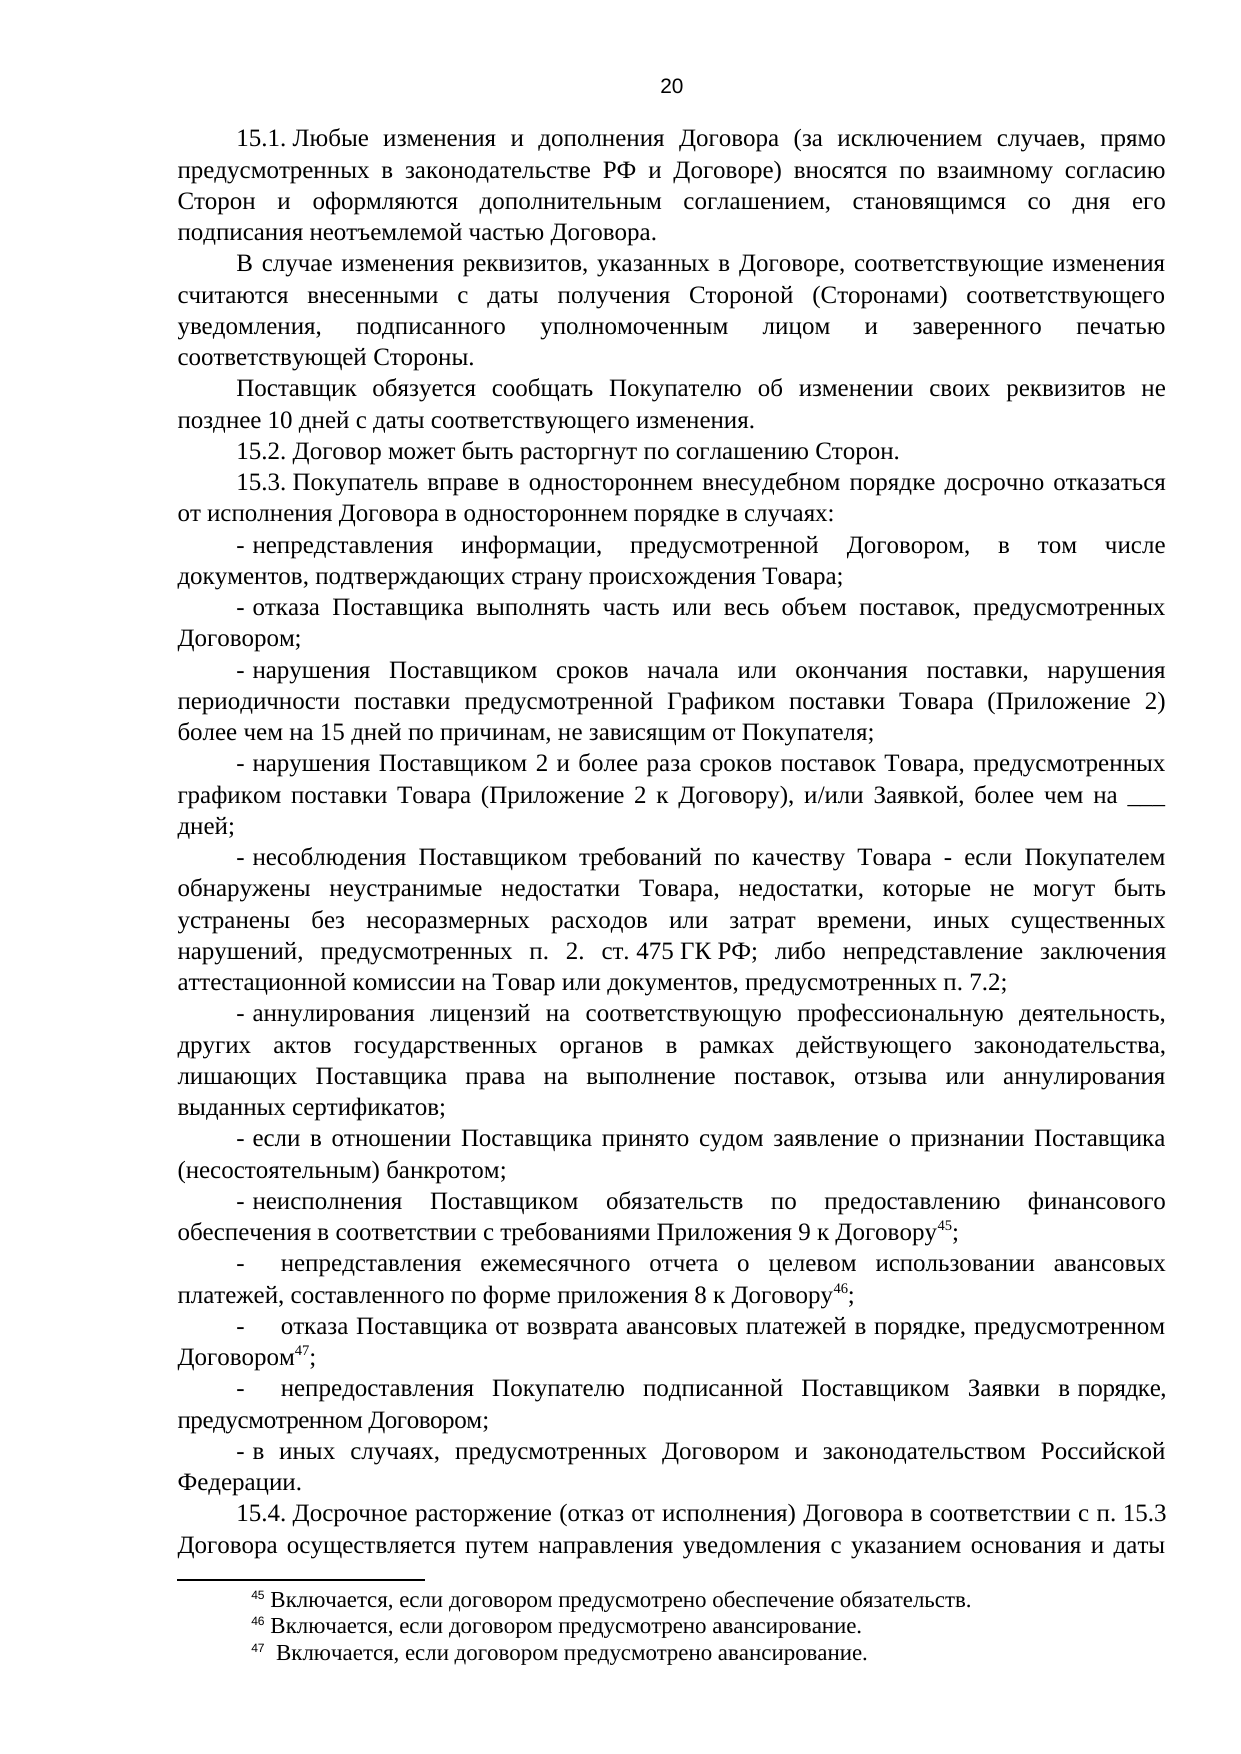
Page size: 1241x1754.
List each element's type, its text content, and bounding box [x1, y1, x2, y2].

list отказа Поставщика от возврата авансовых платежей в порядке, предусмотренном Договором; [177, 1309, 1166, 1372]
list если в отношении Поставщика принято судом заявление о признании Поставщика (несостоятельным) банкротом; [177, 1122, 1166, 1184]
list нарушения Поставщиком сроков начала или окончания поставки, нарушения периодичности поставки предусмотренной Графиком поставки Товара (Приложение 2) более чем на 15 дней по причинам, не зависящим от Покупателя; [177, 653, 1166, 747]
list непредставления ежемесячного отчета о целевом использовании авансовых платежей, составленного по форме приложения 8 к Договору; [177, 1247, 1166, 1309]
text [177, 1497, 1166, 1559]
list в иных случаях, предусмотренных Договором и законодательством Российской Федерации. [177, 1434, 1166, 1497]
text В случае изменения реквизитов, указанных в Договоре, соответствующие изменения считаются внесенными с даты получения Стороной (Сторонами) соответствующего уведомления, подписанного уполномоченным лицом и заверенного печатью соответствующей Стороны. [177, 247, 1166, 372]
text 15.1. Любые изменения и дополнения Договора (за исключением случаев, прямо предусмотренных в законодательстве РФ и Договоре) вносятся по взаимному согласию Сторон и оформляются дополнительным соглашением, становящимся со дня его подписания неотъемлемой частью Договора. [177, 122, 1166, 247]
list несоблюдения Поставщиком требований по качеству Товара - если Покупателем обнаружены неустранимые недостатки Товара, недостатки, которые не могут быть устранены без несоразмерных расходов или затрат времени, иных существенных нарушений, предусмотренных п. 2. ст. 475 ГК РФ; либо непредставление заключения аттестационной комиссии на Товар или документов, предусмотренных п. 7.2; [177, 841, 1166, 997]
list нарушения Поставщиком 2 и более раза сроков поставок Товара, предусмотренных графиком поставки Товара (Приложение 2 к Договору), и/или Заявкой, более чем на ___ дней; [177, 747, 1166, 841]
text 15.2. Договор может быть расторгнут по соглашению Сторон. [177, 434, 1166, 466]
text Поставщик обязуется сообщать Покупателю об изменении своих реквизитов не позднее 10 дней с даты соответствующего изменения. [177, 372, 1166, 434]
text 15.3. Покупатель вправе в одностороннем внесудебном порядке досрочно отказаться от исполнения Договора в одностороннем порядке в случаях: [177, 466, 1166, 528]
list отказа Поставщика выполнять часть или весь объем поставок, предусмотренных Договором; [177, 591, 1166, 653]
list неисполнения Поставщиком обязательств по предоставлению финансового обеспечения в соответствии с требованиями Приложения 9 к Договору; [177, 1184, 1166, 1247]
list непредставления информации, предусмотренной Договором, в том числе документов, подтверждающих страну происхождения Товара; [177, 528, 1166, 591]
list непредоставления Покупателю подписанной Поставщиком Заявки в порядке, предусмотренном Договором; [177, 1372, 1166, 1434]
list аннулирования лицензий на соответствующую профессиональную деятельность, других актов государственных органов в рамках действующего законодательства, лишающих Поставщика права на выполнение поставок, отзыва или аннулирования выданных сертификатов; [177, 997, 1166, 1122]
